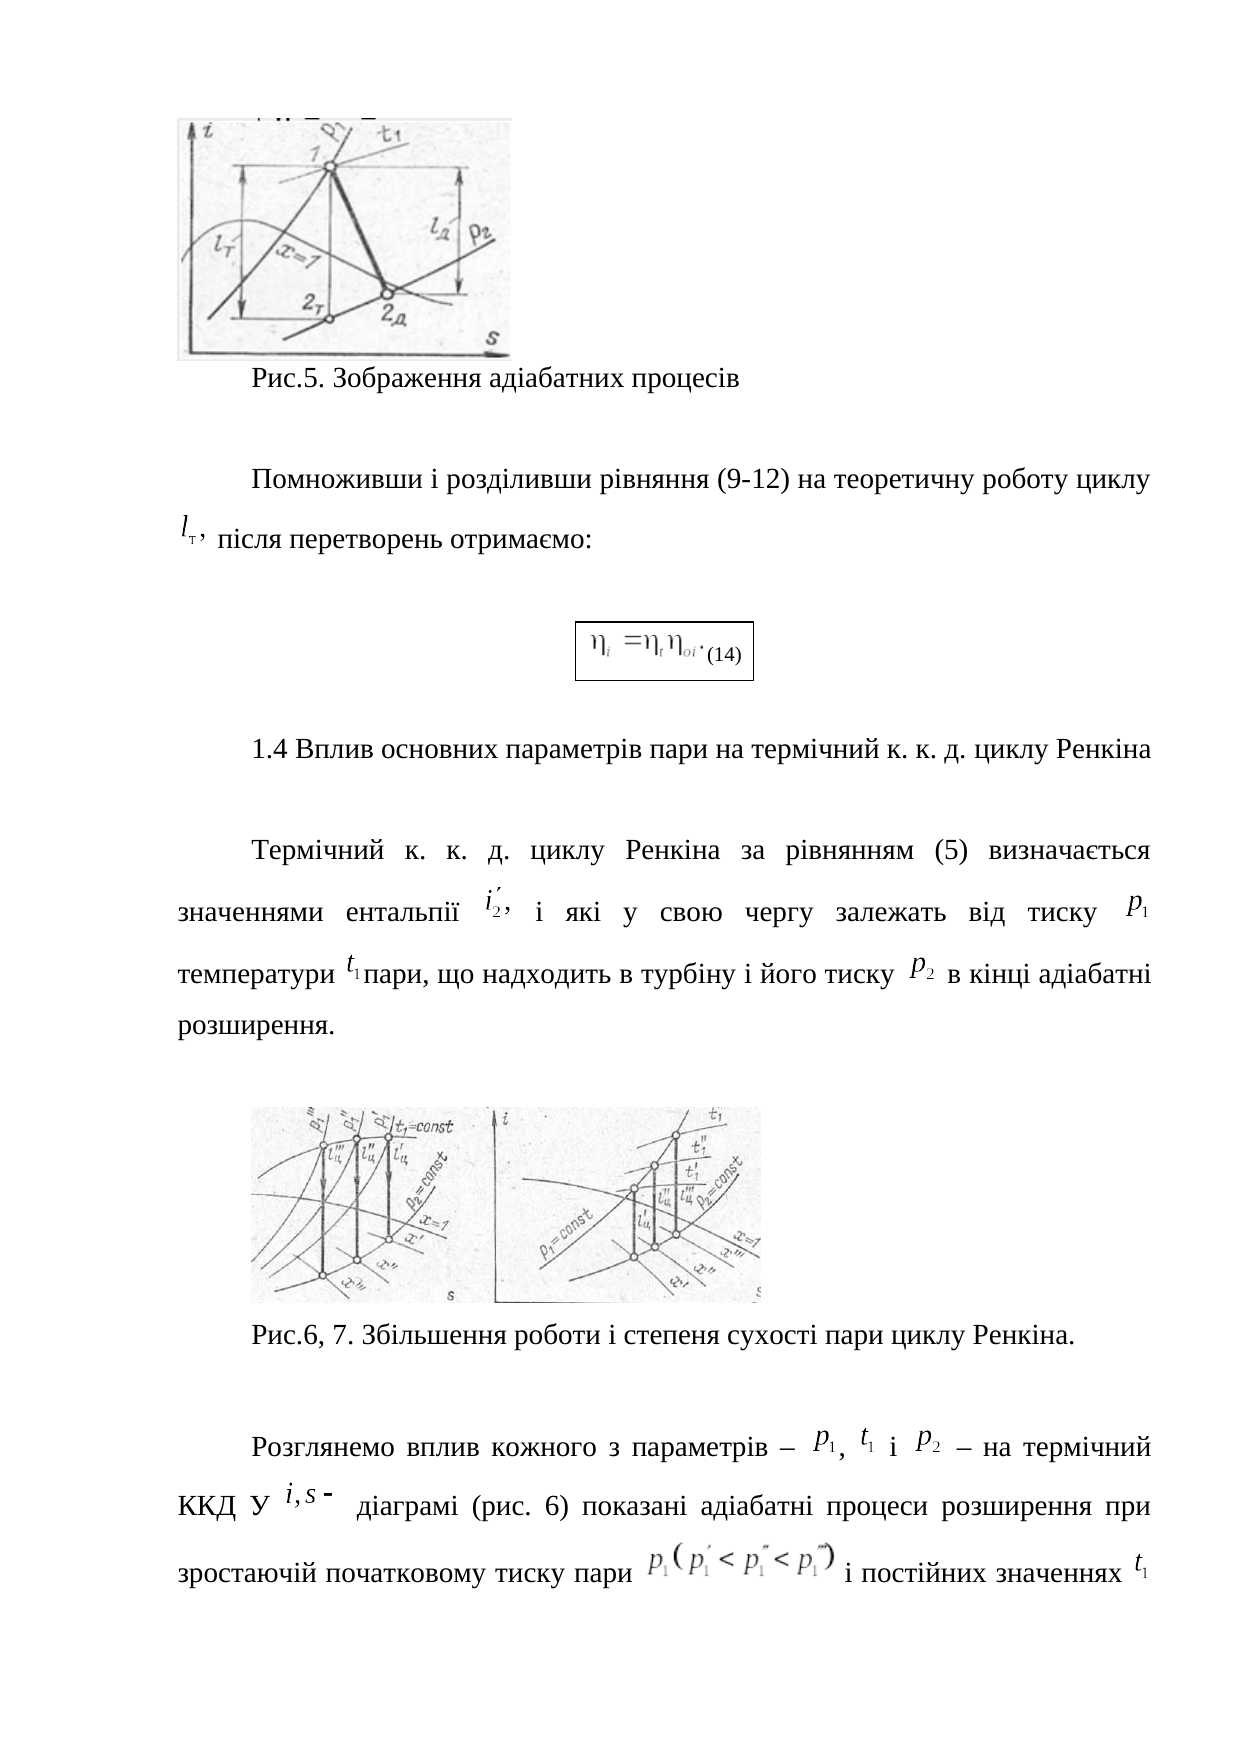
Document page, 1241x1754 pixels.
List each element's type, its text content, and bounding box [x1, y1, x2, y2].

text Помноживши і розділивши рівняння (9-12) на теоретичну роботу циклу після перетворень отримаємо: [177, 461, 1152, 554]
text Рис.5. Зображення адіабатних процесів [177, 360, 1152, 394]
picture [177, 118, 512, 361]
text Термічний к. к. д. циклу Ренкіна за рівнянням (5) визначається значеннями ентальпії і які у свою чергу залежать від тиску температури пари, що надходить в турбіну і його тиску в кінці адіабатні розширення. [177, 832, 1152, 1040]
text 1.4 Вплив основних параметрів пари на термічний к. к. д. циклу Ренкіна [177, 732, 1152, 765]
table_header (14) [576, 623, 753, 680]
text Рис.6, 7. Збільшення роботи і степеня сухості пари циклу Ренкіна. [177, 1317, 1152, 1351]
picture [251, 1107, 761, 1303]
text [177, 1418, 1152, 1589]
